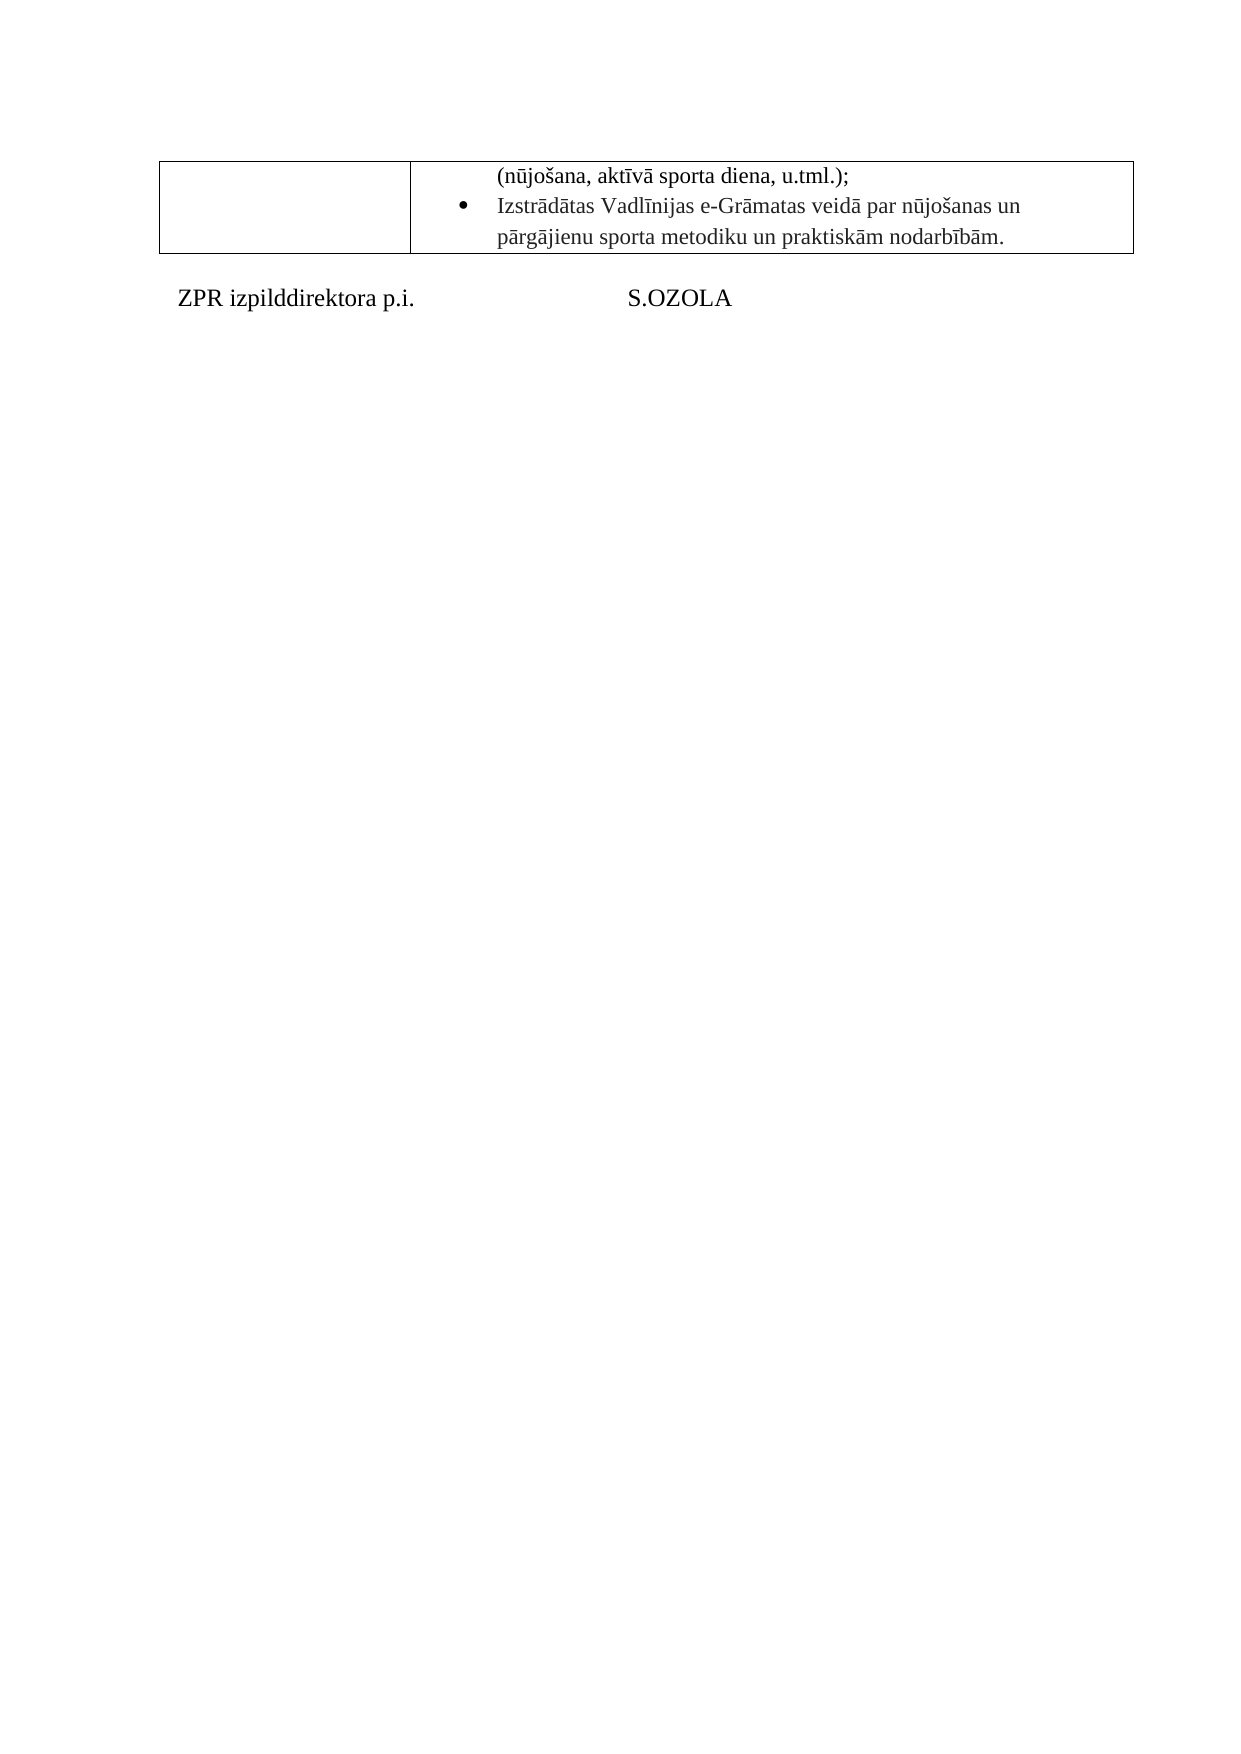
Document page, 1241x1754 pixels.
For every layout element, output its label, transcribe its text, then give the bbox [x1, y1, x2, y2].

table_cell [160, 162, 410, 253]
text ZPR izpilddirektora p.i. S.OZOLA [177, 283, 1152, 312]
